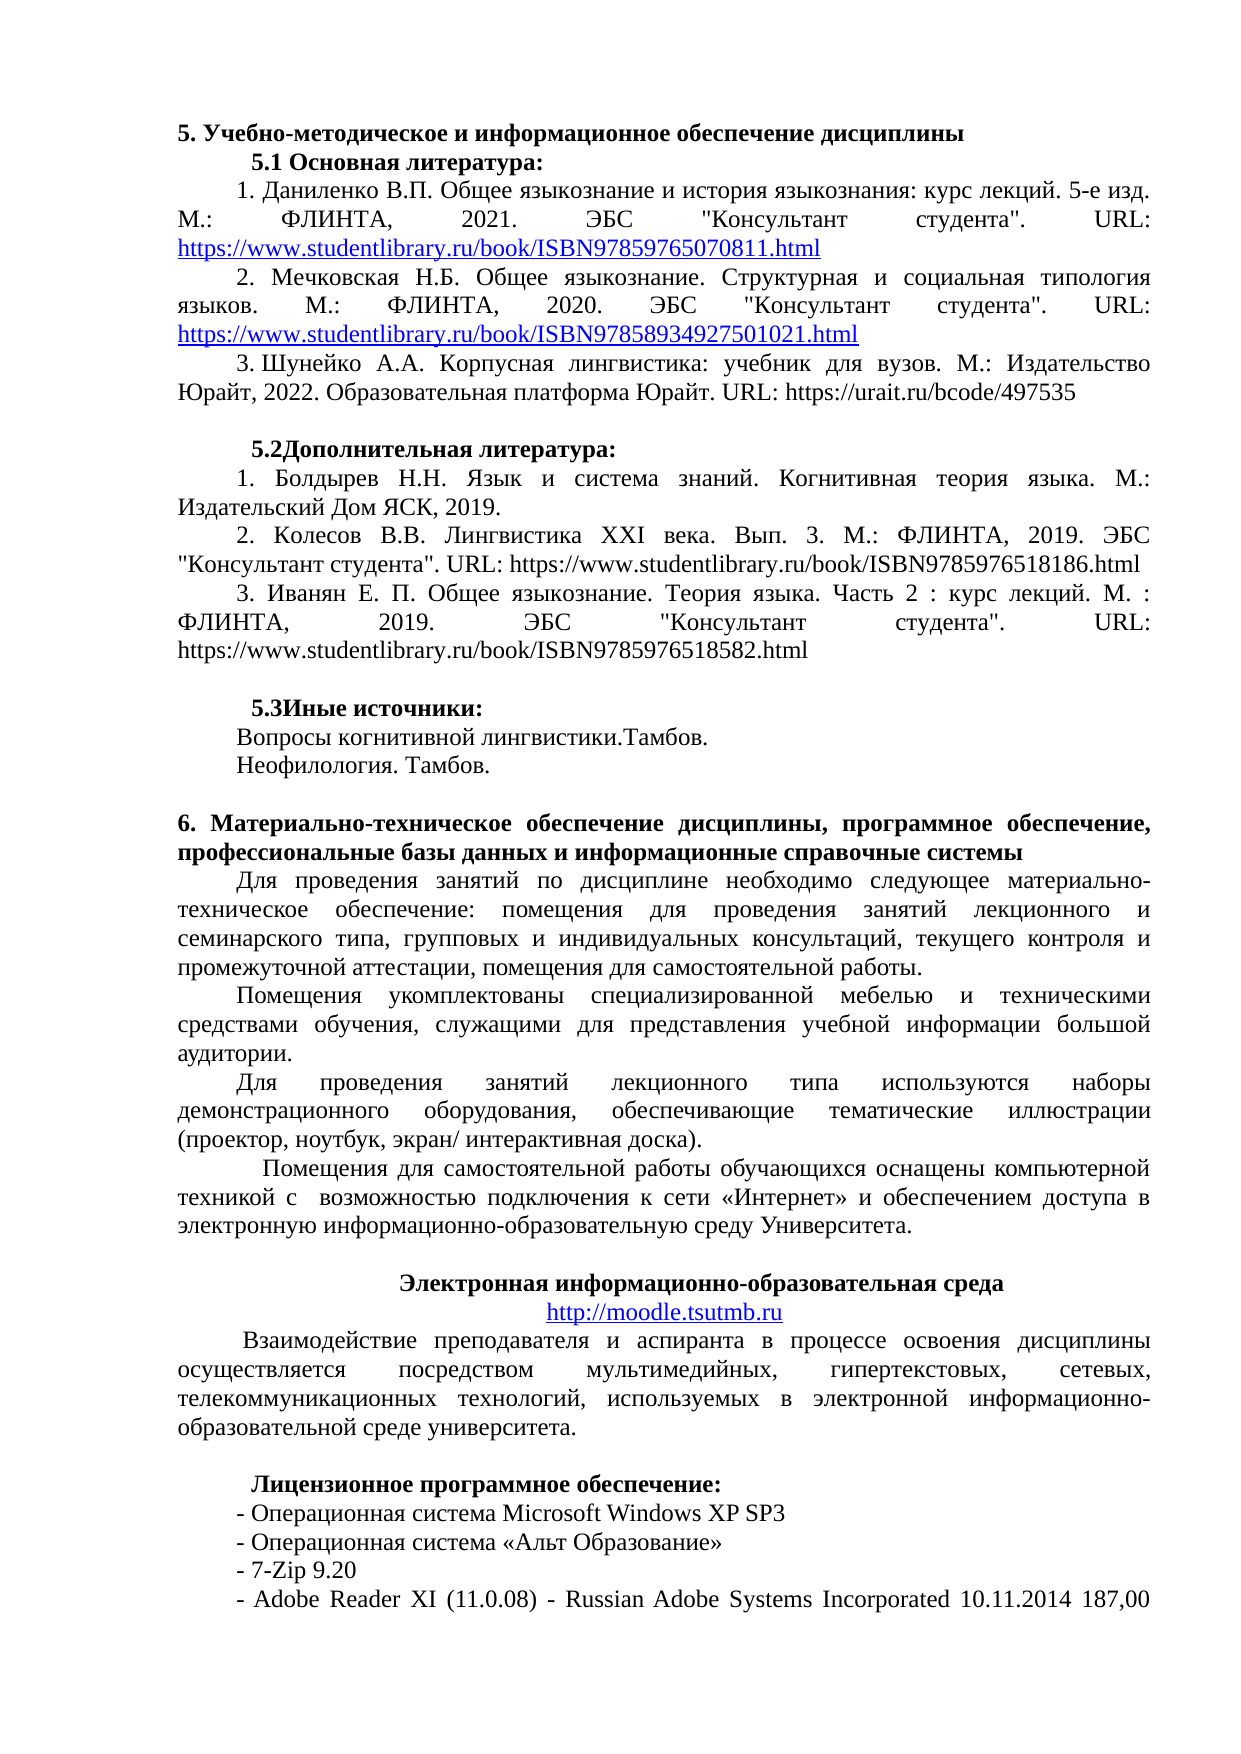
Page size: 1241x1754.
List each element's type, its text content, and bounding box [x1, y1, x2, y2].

text 5.1 Основная литература: [177, 147, 1152, 176]
text Взаимодействие преподавателя и аспиранта в процессе освоения дисциплины осуществляется посредством мультимедийных, гипертекстовых, сетевых, телекоммуникационных технологий, используемых в электронной информационно-образовательной среде университета. [177, 1325, 1152, 1440]
list 1. Болдырев Н.Н. Язык и система знаний. Когнитивная теория языка. М.: Издательский Дом ЯСК, 2019. [177, 463, 1152, 521]
text Лицензионное программное обеспечение: [177, 1469, 1152, 1498]
text Помещения укомплектованы специализированной мебелью и техническими средствами обучения, служащими для представления учебной информации большой аудитории. [177, 980, 1152, 1067]
text Для проведения занятий лекционного типа используются наборы демонстрационного оборудования, обеспечивающие тематические иллюстрации (проектор, ноутбук, экран/ интерактивная доска). [177, 1067, 1152, 1153]
text 6. Материально-техническое обеспечение дисциплины, программное обеспечение, профессиональные базы данных и информационные справочные системы [177, 808, 1152, 865]
list Неофилология. Тамбов. [177, 751, 1152, 779]
text 3. Иванян Е. П. Общее языкознание. Теория языка. Часть 2 : курс лекций. М. : ФЛИНТА, 2019. ЭБС "Консультант студента". URL: https://www.studentlibrary.ru/book/ISBN9785976518582.html [177, 578, 1152, 664]
list 3. Шунейко А.А. Корпусная лингвистика: учебник для вузов. М.: Издательство Юрайт, 2022. Образовательная платформа Юрайт. URL: https://urait.ru/bcode/497535 [177, 348, 1152, 406]
text - 7-Zip 9.20 [177, 1555, 1152, 1584]
list Вопросы когнитивной лингвистики.Тамбов. [177, 722, 1152, 751]
text Электронная информационно-образовательная среда [177, 1268, 1152, 1297]
list 2. Колесов В.В. Лингвистика XXI века. Вып. 3. М.: ФЛИНТА, 2019. ЭБС "Консультант студента". URL: https://www.studentlibrary.ru/book/ISBN9785976518186.html [177, 521, 1152, 578]
text 2. Мечковская Н.Б. Общее языкознание. Структурная и социальная типология языков. М.: ФЛИНТА, 2020. ЭБС "Консультант студента". URL: https://www.studentlibrary.ru/book/ISBN97858934927501021.html [177, 262, 1152, 348]
text 5. Учебно-методическое и информационное обеспечение дисциплины [177, 118, 1152, 147]
text - Операционная система «Альт Образование» [177, 1527, 1152, 1555]
text http://moodle.tsutmb.ru [177, 1297, 1152, 1325]
text 5.3Иные источники: [177, 693, 1152, 722]
text 1. Даниленко В.П. Общее языкознание и история языкознания: курс лекций. 5-е изд. М.: ФЛИНТА, 2021. ЭБС "Консультант студента". URL: https://www.studentlibrary.ru/book/ISBN97859765070811.html [177, 176, 1152, 262]
text 5.2Дополнительная литература: [177, 434, 1152, 463]
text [177, 1584, 1152, 1613]
text Для проведения занятий по дисциплине необходимо следующее материально-техническое обеспечение: помещения для проведения занятий лекционного и семинарского типа, групповых и индивидуальных консультаций, текущего контроля и промежуточной аттестации, помещения для самостоятельной работы. [177, 865, 1152, 980]
text Помещения для самостоятельной работы обучающихся оснащены компьютерной техникой с возможностью подключения к сети «Интернет» и обеспечением доступа в электронную информационно-образовательную среду Университета. [177, 1153, 1152, 1239]
text - Операционная система Microsoft Windows XP SP3 [177, 1498, 1152, 1527]
